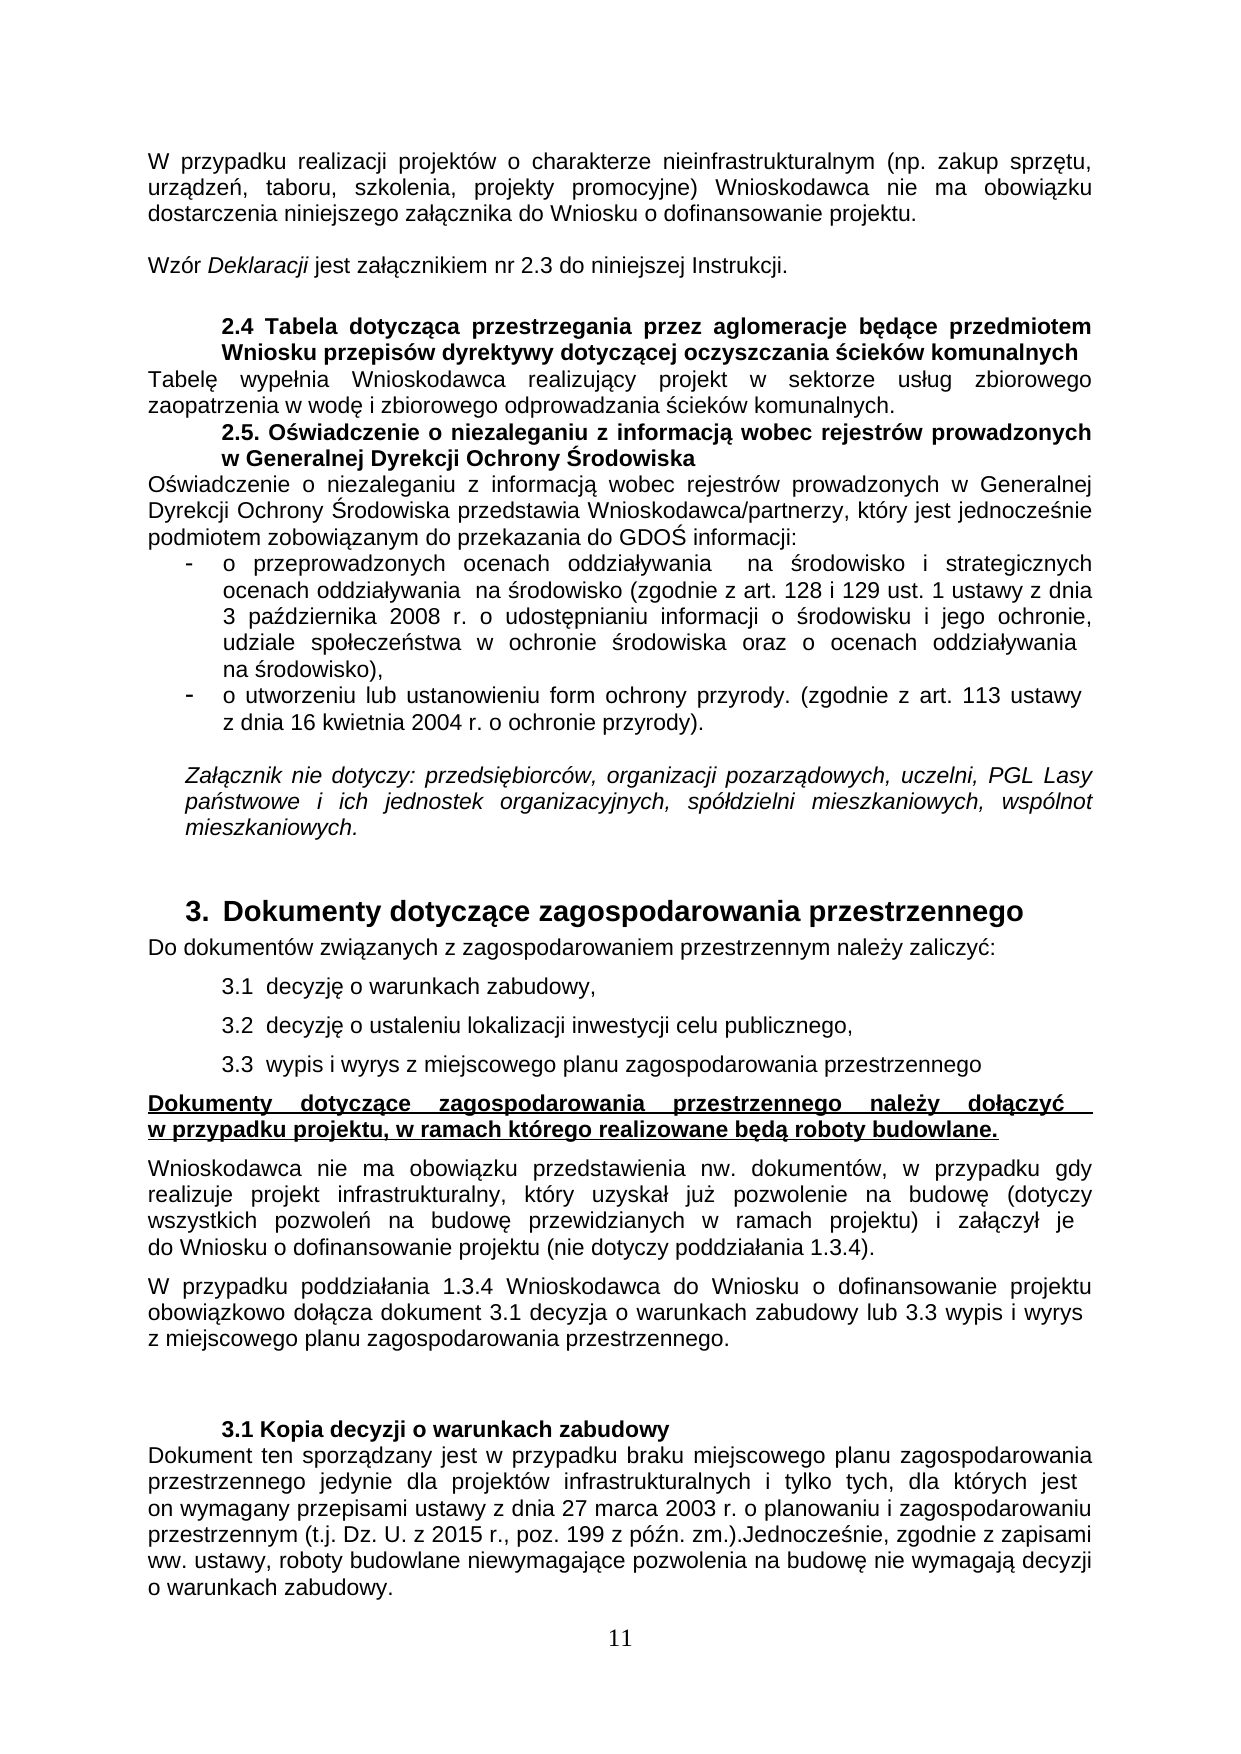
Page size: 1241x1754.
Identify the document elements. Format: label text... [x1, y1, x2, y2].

text 2.5. Oświadczenie o niezaleganiu z informacją wobec rejestrów prowadzonych w Generalnej Dyrekcji Ochrony Środowiska [221, 418, 1093, 471]
text 2.4 Tabela dotycząca przestrzegania przez aglomeracje będące przedmiotem Wniosku przepisów dyrektywy dotyczącej oczyszczania ścieków komunalnych [221, 313, 1093, 366]
text Do dokumentów związanych z zagospodarowaniem przestrzennym należy zaliczyć: [148, 934, 1093, 961]
text W przypadku poddziałania 1.3.4 Wnioskodawca do Wniosku o dofinansowanie projektu obowiązkowo dołącza dokument 3.1 decyzja o warunkach zabudowy lub 3.3 wypis i wyrys z miejscowego planu zagospodarowania przestrzennego. [148, 1273, 1093, 1352]
text 3.2 decyzję o ustaleniu lokalizacji inwestycji celu publicznego, [148, 1012, 1093, 1038]
text 3.1 decyzję o warunkach zabudowy, [148, 973, 1093, 999]
text Tabelę wypełnia Wnioskodawca realizujący projekt w sektorze usług zbiorowego zaopatrzenia w wodę i zbiorowego odprowadzania ścieków komunalnych. [148, 366, 1093, 418]
text 3.1 Kopia decyzji o warunkach zabudowy [148, 1416, 1093, 1442]
text 3.3 wypis i wyrys z miejscowego planu zagospodarowania przestrzennego [148, 1051, 1093, 1077]
text Dokumenty dotyczące zagospodarowania przestrzennego należy dołączyć w przypadku projektu, w ramach którego realizowane będą roboty budowlane. [148, 1089, 1093, 1112]
list o przeprowadzonych ocenach oddziaływania na środowisko i strategicznych ocenach oddziaływania na środowisko (zgodnie z art. 128 i 129 ust. 1 ustawy z dnia 3 października 2008 r. o udostępnianiu informacji o środowisku i jego ochronie, udziale społeczeństwa w ochronie środowiska oraz o ocenach oddziaływania na środowisko), [185, 550, 1093, 682]
subtitle W przypadku realizacji projektów o charakterze nieinfrastrukturalnym (np. zakup sprzętu, urządzeń, taboru, szkolenia, projekty promocyjne) Wnioskodawca nie ma obowiązku dostarczenia niniejszego załącznika do Wniosku o dofinansowanie projektu. [148, 148, 1093, 227]
subtitle Wzór Deklaracji jest załącznikiem nr 2.3 do niniejszej Instrukcji. [148, 252, 1093, 278]
text Dokumenty dotyczące zagospodarowania przestrzennego należy dołączyć w przypadku projektu, w ramach którego realizowane będą roboty budowlane. [148, 1114, 1093, 1142]
text Dokument ten sporządzany jest w przypadku braku miejscowego planu zagospodarowania przestrzennego jedynie dla projektów infrastrukturalnych i tylko tych, dla których jest on wymagany przepisami ustawy z dnia 27 marca 2003 r. o planowaniu i zagospodarowaniu przestrzennym (t.j. Dz. U. z 2015 r., poz. 199 z późn. zm.).Jednocześnie, zgodnie z zapisami ww. ustawy, roboty budowlane niewymagające pozwolenia na budowę nie wymagają decyzji o warunkach zabudowy. [148, 1442, 1093, 1600]
text Załącznik nie dotyczy: przedsiębiorców, organizacji pozarządowych, uczelni, PGL Lasy państwowe i ich jednostek organizacyjnych, spółdzielni mieszkaniowych, wspólnot mieszkaniowych. [185, 762, 1093, 841]
list o utworzeniu lub ustanowieniu form ochrony przyrody. (zgodnie z art. 113 ustawy z dnia 16 kwietnia 2004 r. o ochronie przyrody). [185, 682, 1093, 735]
text Oświadczenie o niezaleganiu z informacją wobec rejestrów prowadzonych w Generalnej Dyrekcji Ochrony Środowiska przedstawia Wnioskodawca/partnerzy, który jest jednocześnie podmiotem zobowiązanym do przekazania do GDOŚ informacji: [148, 471, 1093, 550]
list Dokumenty dotyczące zagospodarowania przestrzennego [185, 894, 1093, 928]
text Wnioskodawca nie ma obowiązku przedstawienia nw. dokumentów, w przypadku gdy realizuje projekt infrastrukturalny, który uzyskał już pozwolenie na budowę (dotyczy wszystkich pozwoleń na budowę przewidzianych w ramach projektu) i załączył je do Wniosku o dofinansowanie projektu (nie dotyczy poddziałania 1.3.4). [148, 1155, 1093, 1260]
